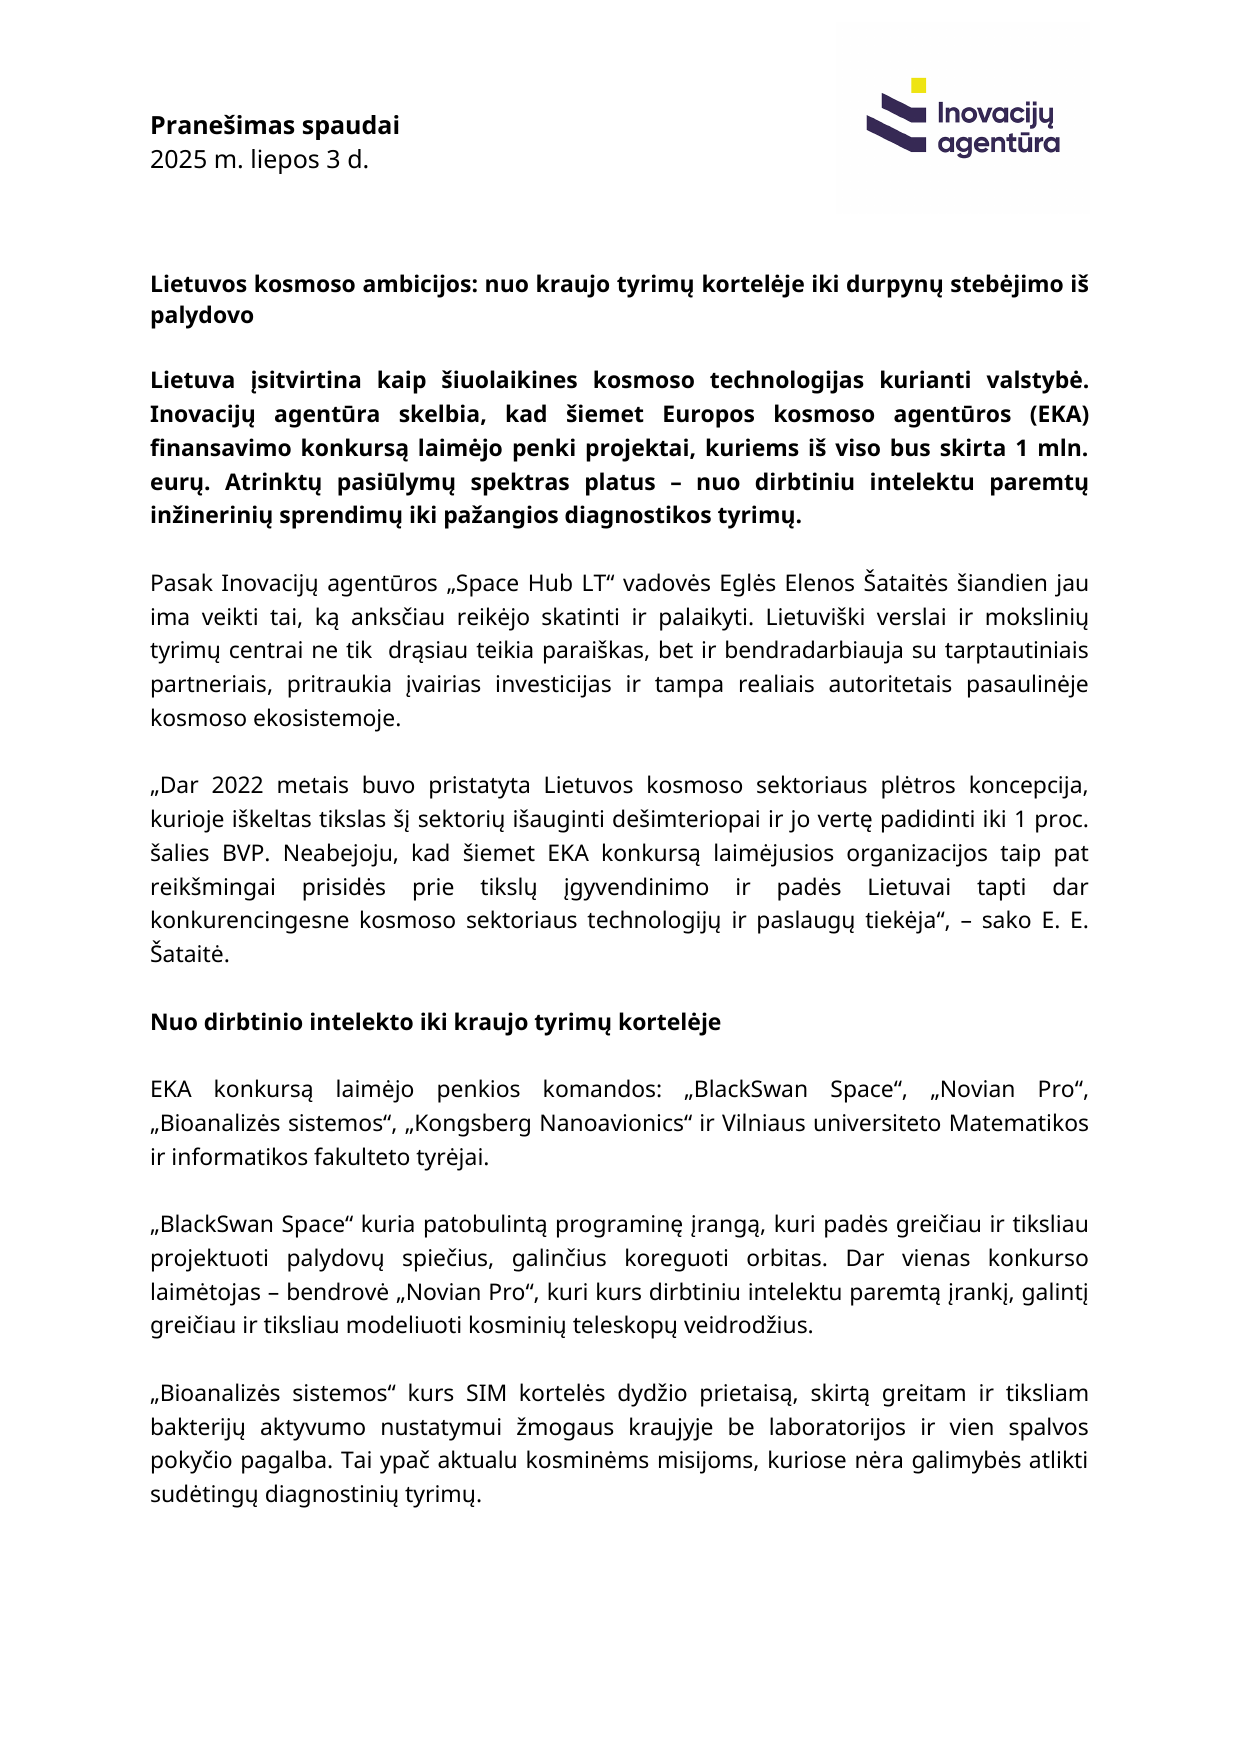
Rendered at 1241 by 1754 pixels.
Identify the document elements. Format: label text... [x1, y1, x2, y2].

text Nuo dirbtinio intelekto iki kraujo tyrimų kortelėje [150, 1006, 1090, 1037]
text „Dar 2022 metais buvo pristatyta Lietuvos kosmoso sektoriaus plėtros koncepcija, kurioje iškeltas tikslas šį sektorių išauginti dešimteriopai ir jo vertę padidinti iki 1 proc. šalies BVP. Neabejoju, kad šiemet EKA konkursą laimėjusios organizacijos taip pat reikšmingai prisidės prie tikslų įgyvendinimo ir padės Lietuvai tapti dar konkurencingesne kosmoso sektoriaus technologijų ir paslaugų tiekėja“, – sako E. E. Šataitė. [150, 769, 1090, 969]
text „BlackSwan Space“ kuria patobulintą programinę įrangą, kuri padės greičiau ir tiksliau projektuoti palydovų spiečius, galinčius koreguoti orbitas. Dar vienas konkurso laimėtojas – bendrovė „Novian Pro“, kuri kurs dirbtiniu intelektu paremtą įrankį, galintį greičiau ir tiksliau modeliuoti kosminių teleskopų veidrodžius. [150, 1208, 1090, 1341]
picture [835, 22, 1091, 214]
text Pasak Inovacijų agentūros „Space Hub LT“ vadovės Eglės Elenos Šataitės šiandien jau ima veikti tai, ką anksčiau reikėjo skatinti ir palaikyti. Lietuviški verslai ir mokslinių tyrimų centrai ne tik drąsiau teikia paraiškas, bet ir bendradarbiauja su tarptautiniais partneriais, pritraukia įvairias investicijas ir tampa realiais autoritetais pasaulinėje kosmoso ekosistemoje. [150, 567, 1090, 733]
text „Bioanalizės sistemos“ kurs SIM kortelės dydžio prietaisą, skirtą greitam ir tiksliam bakterijų aktyvumo nustatymui žmogaus kraujyje be laboratorijos ir vien spalvos pokyčio pagalba. Tai ypač aktualu kosminėms misijoms, kuriose nėra galimybės atlikti sudėtingų diagnostinių tyrimų. [150, 1377, 1090, 1509]
text EKA konkursą laimėjo penkios komandos: „BlackSwan Space“, „Novian Pro“, „Bioanalizės sistemos“, „Kongsberg Nanoavionics“ ir Vilniaus universiteto Matematikos ir informatikos fakulteto tyrėjai. [150, 1073, 1090, 1172]
text Lietuvos kosmoso ambicijos: nuo kraujo tyrimų kortelėje iki durpynų stebėjimo iš palydovo [150, 268, 1090, 331]
text Lietuva įsitvirtina kaip šiuolaikines kosmoso technologijas kurianti valstybė. Inovacijų agentūra skelbia, kad šiemet Europos kosmoso agentūros (EKA) finansavimo konkursą laimėjo penki projektai, kuriems iš viso bus skirta 1 mln. eurų. Atrinktų pasiūlymų spektras platus – nuo dirbtiniu intelektu paremtų inžinerinių sprendimų iki pažangios diagnostikos tyrimų. [150, 364, 1090, 531]
